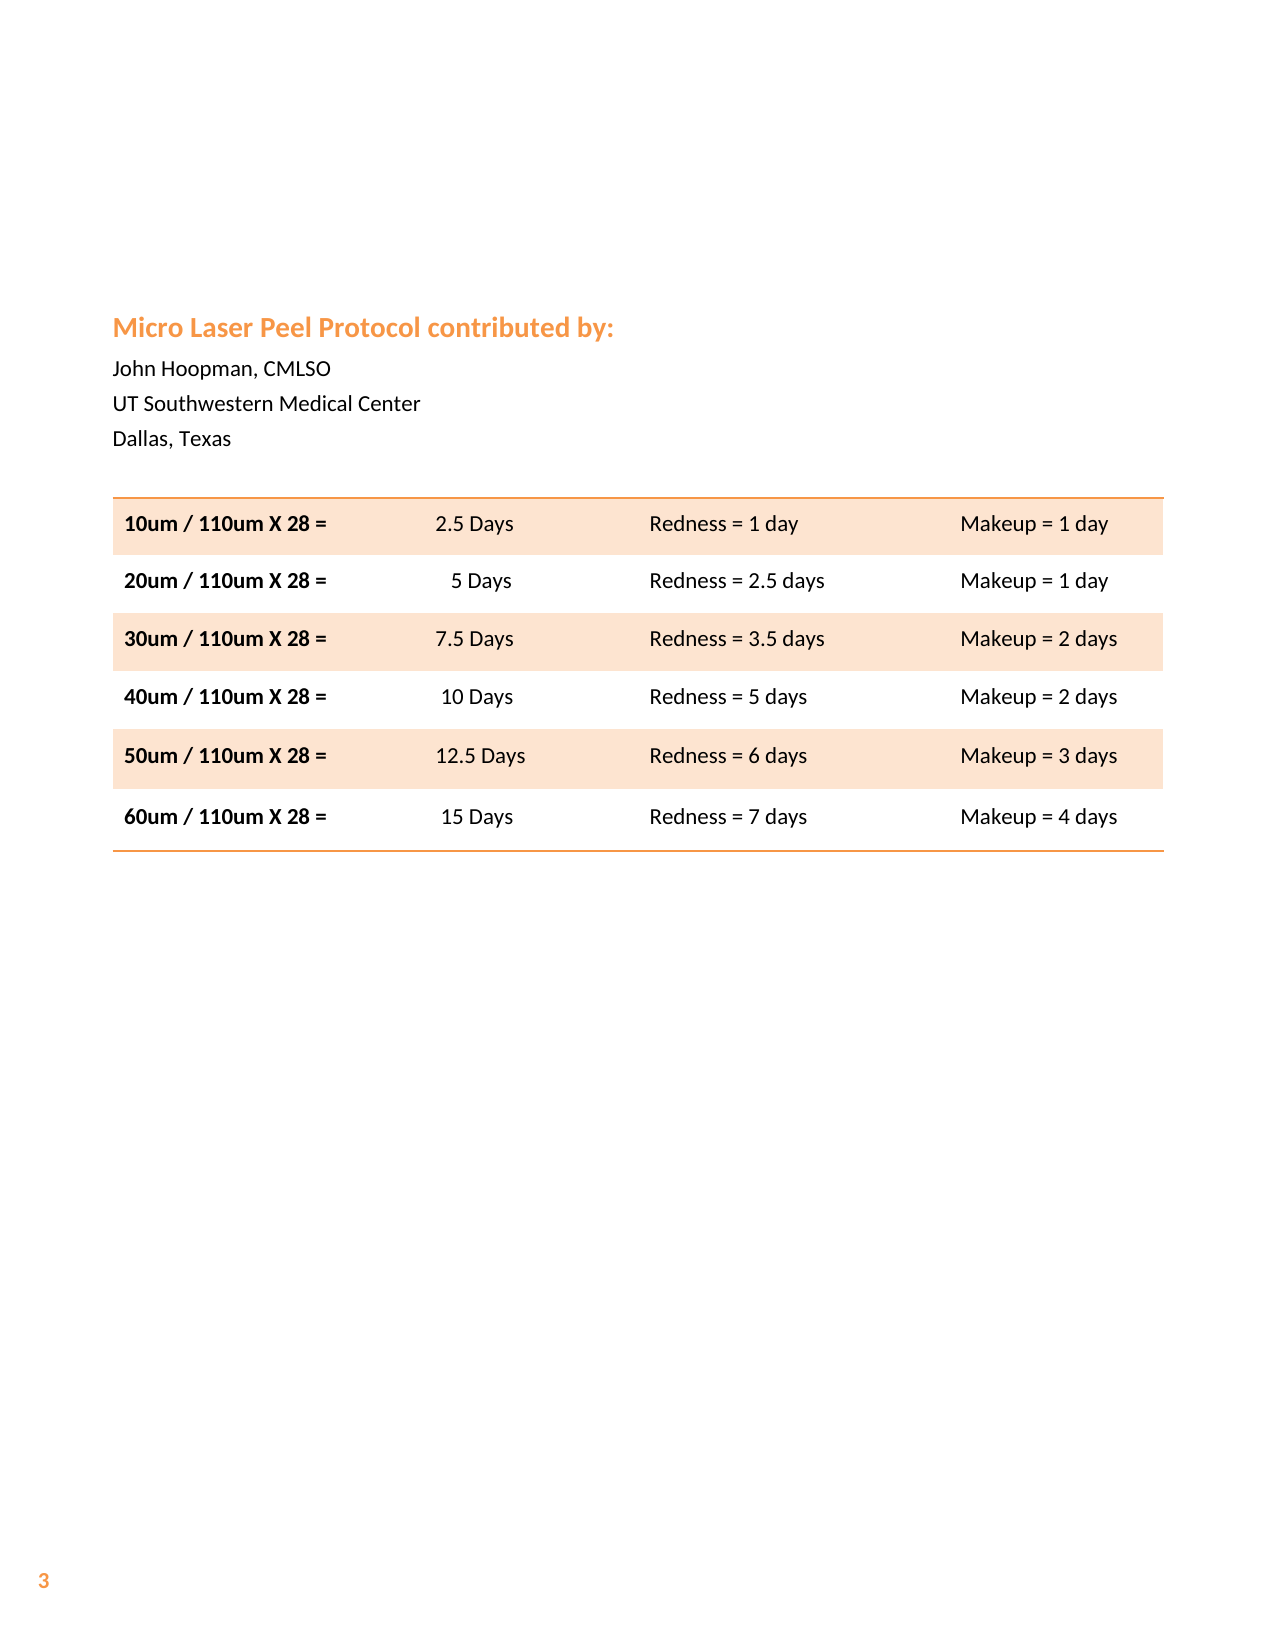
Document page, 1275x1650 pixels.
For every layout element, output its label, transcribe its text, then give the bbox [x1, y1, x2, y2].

table_cell 15 Days [424, 789, 638, 850]
table_cell 40um / 110um X 28 = [113, 671, 424, 729]
text John Hoopman, CMLSO [112, 354, 1162, 382]
table_cell Redness = 3.5 days [638, 613, 949, 671]
table_cell 7.5 Days [424, 613, 638, 671]
table_header 2.5 Days [424, 499, 638, 555]
table_cell Redness = 5 days [638, 671, 949, 729]
table_cell Redness = 7 days [638, 789, 949, 850]
table_cell 10 Days [424, 671, 638, 729]
text Micro Laser Peel Protocol contributed by: [112, 309, 1162, 345]
table_header Redness = 1 day [638, 499, 949, 555]
table_header Makeup = 1 day [949, 499, 1163, 555]
table_cell Redness = 2.5 days [638, 555, 949, 613]
table_cell 5 Days [424, 555, 638, 613]
table_cell 50um / 110um X 28 = [113, 729, 424, 789]
table_header 10um / 110um X 28 = [113, 499, 424, 555]
table_cell Makeup = 2 days [949, 671, 1163, 729]
text UT Southwestern Medical Center [112, 389, 1162, 417]
table_cell Makeup = 1 day [949, 555, 1163, 613]
table_cell Makeup = 2 days [949, 613, 1163, 671]
table_cell Makeup = 3 days [949, 729, 1163, 789]
table_cell 60um / 110um X 28 = [113, 789, 424, 850]
table_cell 12.5 Days [424, 729, 638, 789]
table_cell 20um / 110um X 28 = [113, 555, 424, 613]
table_cell Redness = 6 days [638, 729, 949, 789]
text Dallas, Texas [112, 424, 1162, 452]
table_cell Makeup = 4 days [949, 789, 1163, 850]
table_cell 30um / 110um X 28 = [113, 613, 424, 671]
